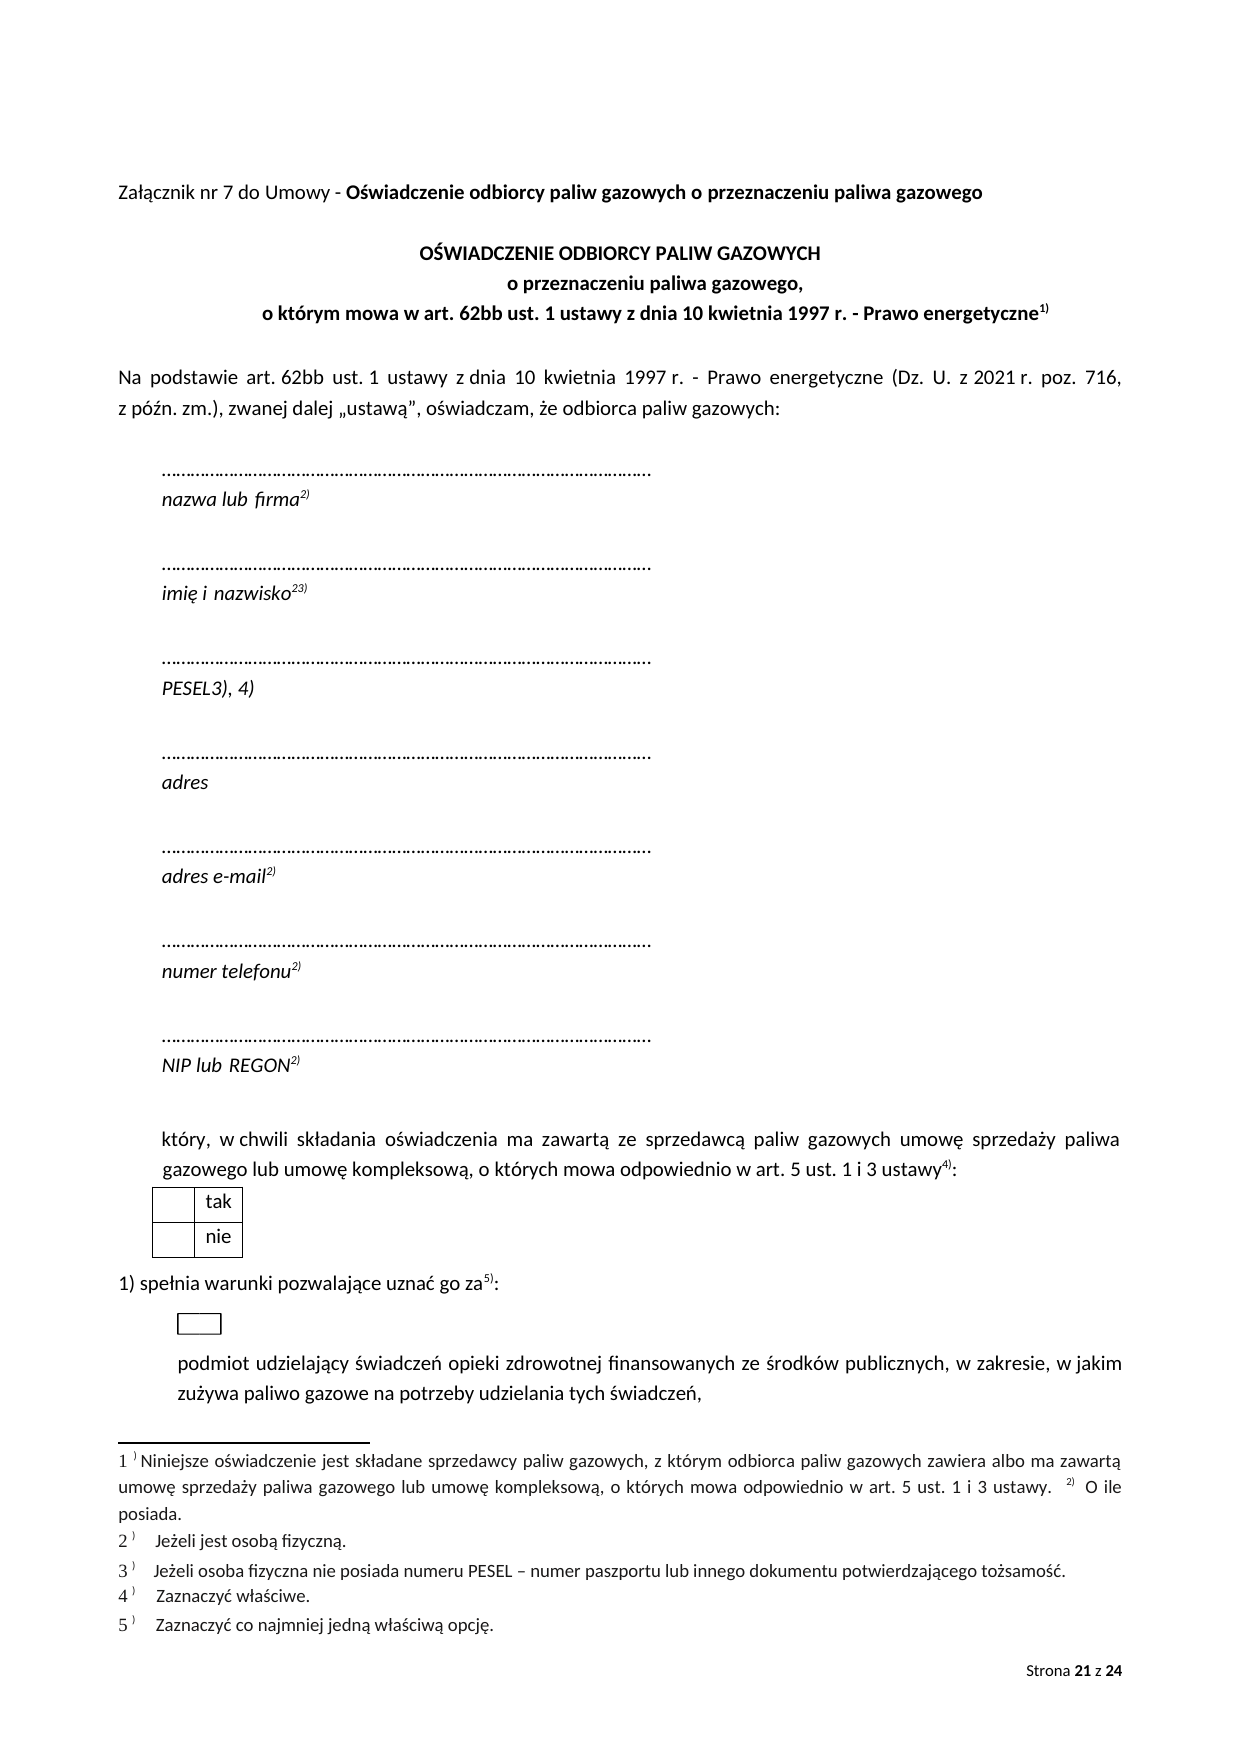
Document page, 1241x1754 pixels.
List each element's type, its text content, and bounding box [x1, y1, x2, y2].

text imię i nazwisko) [162, 581, 1122, 606]
text 1) spełnia warunki pozwalające uznać go za): [118, 1270, 1122, 1296]
text NIP lub REGON2) [162, 1052, 1122, 1078]
text ………………………………………………………………………………………… [162, 833, 1122, 859]
text ………………………………………………………………………………………… [162, 739, 1122, 764]
text adres [162, 769, 1122, 795]
table_header tak [195, 1188, 242, 1222]
text PESEL3), 4) [162, 675, 1122, 700]
table_cell [153, 1223, 194, 1257]
text numer telefonu2) [162, 958, 1122, 983]
text OŚWIADCZENIE ODBIORCY PALIW GAZOWYCH [118, 240, 1122, 265]
text ………………………………………………………………………………………… [162, 1022, 1122, 1047]
table_header [153, 1188, 194, 1222]
text o którym mowa w art. 62bb ust. 1 ustawy z dnia 10 kwietnia 1997 r. - Prawo energetyczne) [188, 301, 1122, 326]
text ………………………………………………………………………………………… [162, 644, 1122, 670]
table_cell nie [195, 1223, 242, 1257]
text który, w chwili składania oświadczenia ma zawartą ze sprzedawcą paliw gazowych umowę sprzedaży paliwa gazowego lub umowę kompleksową, o których mowa odpowiednio w art. 5 ust. 1 i 3 ustawy): [161, 1126, 1122, 1182]
text ………………………………………………………………………………………… [162, 928, 1122, 953]
text ………………………………………………………………………………………… [162, 550, 1122, 576]
text adres e-mail2) [162, 864, 1122, 889]
text o przeznaczeniu paliwa gazowego, [188, 270, 1122, 296]
text Na podstawie art. 62bb ust. 1 ustawy z dnia 10 kwietnia 1997 r. - Prawo energetyczne (Dz. U. z 2021 r. poz. 716, z późn. zm.), zwanej dalej „ustawą”, oświadczam, że odbiorca paliw gazowych: [118, 364, 1122, 420]
text Załącznik nr 7 do Umowy - Oświadczenie odbiorcy paliw gazowych o przeznaczeniu paliwa gazowego [118, 179, 1122, 204]
text nazwa lub firma2) [162, 486, 1122, 512]
text ………………………………………………………………………………………… [162, 456, 1122, 481]
text podmiot udzielający świadczeń opieki zdrowotnej finansowanych ze środków publicznych, w zakresie, w jakim zużywa paliwo gazowe na potrzeby udzielania tych świadczeń, [177, 1350, 1122, 1406]
